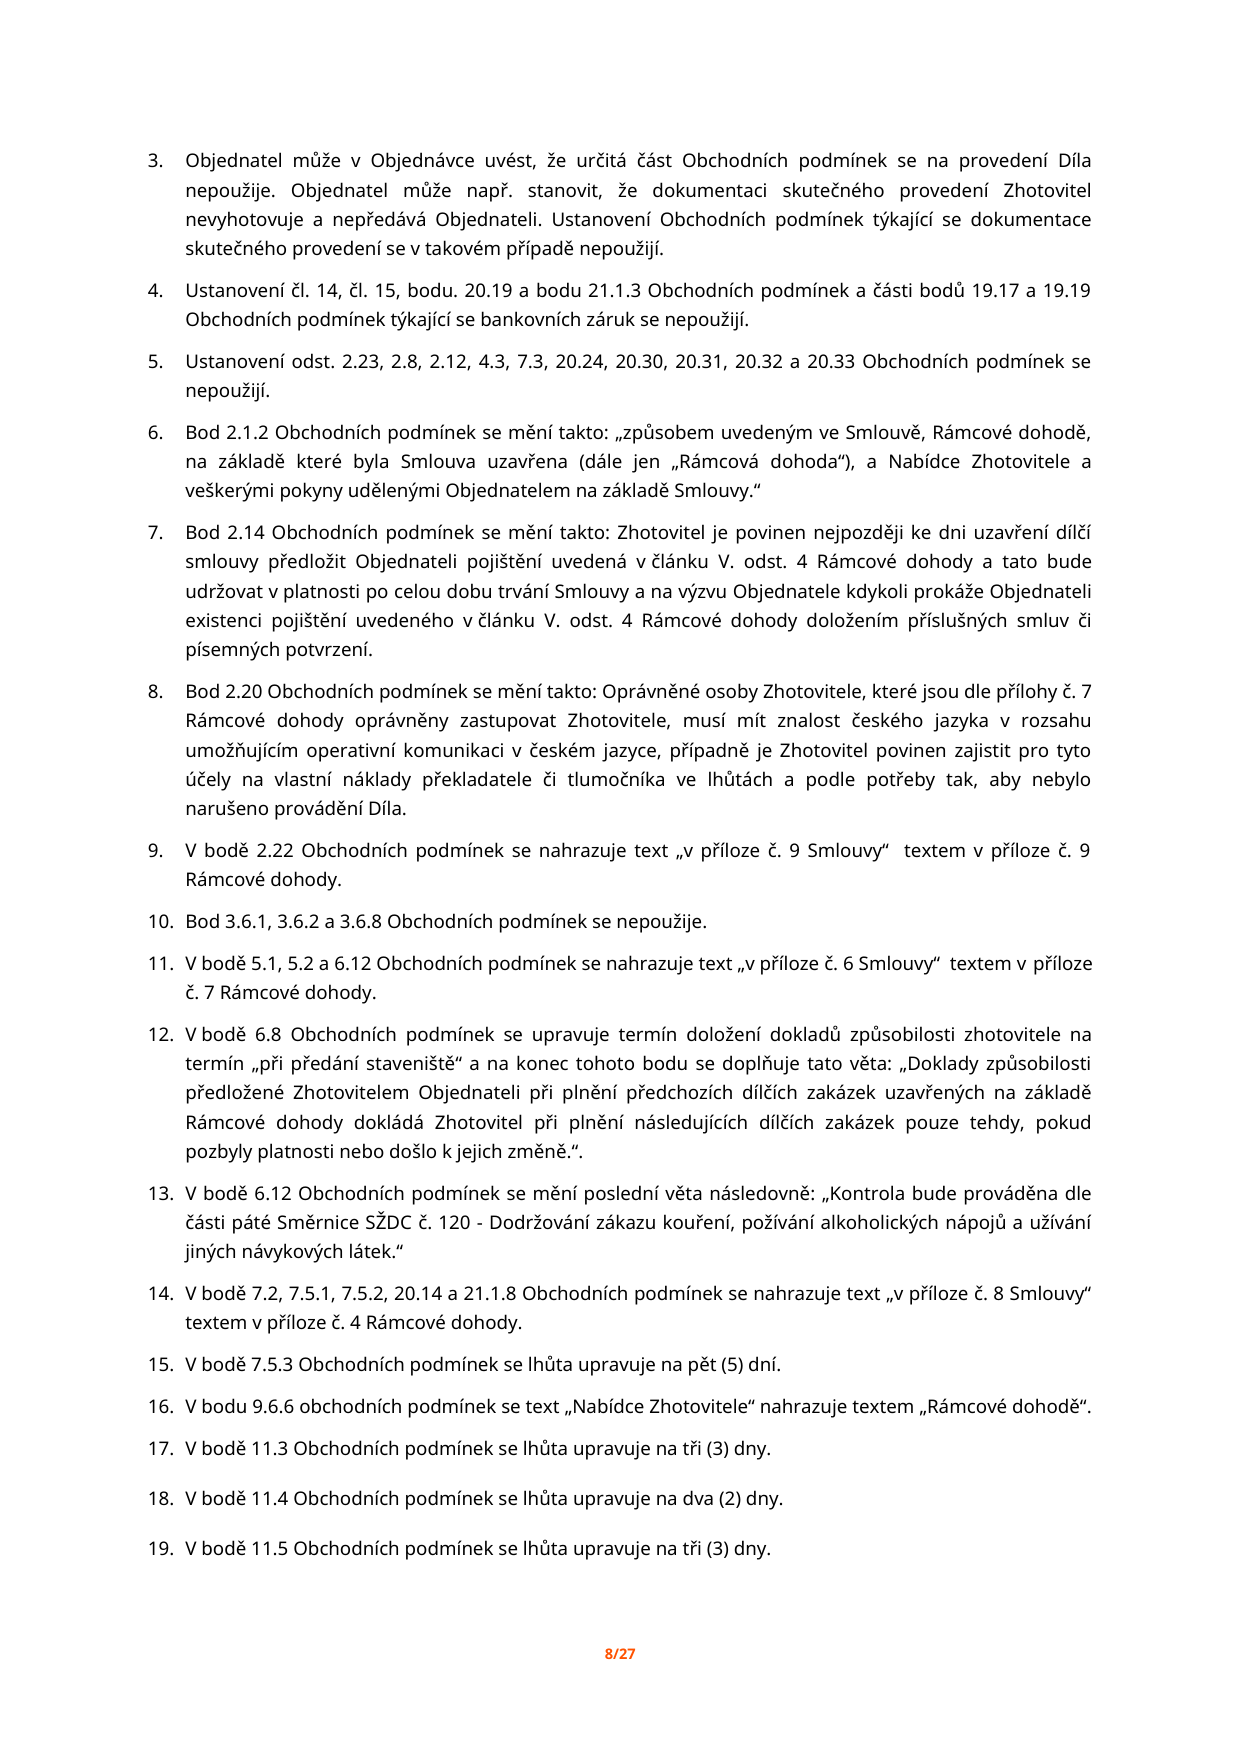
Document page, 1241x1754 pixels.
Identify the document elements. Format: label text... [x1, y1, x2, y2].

list V bodě 2.22 Obchodních podmínek se nahrazuje text „v příloze č. 9 Smlouvy“ textem v příloze č. 9 Rámcové dohody. [148, 837, 1093, 892]
list V bodě 5.1, 5.2 a 6.12 Obchodních podmínek se nahrazuje text „v příloze č. 6 Smlouvy“ textem v příloze č. 7 Rámcové dohody. [148, 950, 1093, 1005]
list Bod 2.20 Obchodních podmínek se mění takto: Oprávněné osoby Zhotovitele, které jsou dle přílohy č. 7 Rámcové dohody oprávněny zastupovat Zhotovitele, musí mít znalost českého jazyka v rozsahu umožňujícím operativní komunikaci v českém jazyce, případně je Zhotovitel povinen zajistit pro tyto účely na vlastní náklady překladatele či tlumočníka ve lhůtách a podle potřeby tak, aby nebylo narušeno provádění Díla. [148, 678, 1093, 821]
list V bodě 7.5.3 Obchodních podmínek se lhůta upravuje na pět (5) dní. [148, 1351, 1093, 1377]
list Bod 3.6.1, 3.6.2 a 3.6.8 Obchodních podmínek se nepoužije. [148, 908, 1093, 934]
list Bod 2.14 Obchodních podmínek se mění takto: Zhotovitel je povinen nejpozději ke dni uzavření dílčí smlouvy předložit Objednateli pojištění uvedená v článku V. odst. 4 Rámcové dohody a tato bude udržovat v platnosti po celou dobu trvání Smlouvy a na výzvu Objednatele kdykoli prokáže Objednateli existenci pojištění uvedeného v článku V. odst. 4 Rámcové dohody doložením příslušných smluv či písemných potvrzení. [148, 519, 1093, 662]
list Ustanovení odst. 2.23, 2.8, 2.12, 4.3, 7.3, 20.24, 20.30, 20.31, 20.32 a 20.33 Obchodních podmínek se nepoužijí. [148, 348, 1093, 403]
list V bodě 6.8 Obchodních podmínek se upravuje termín doložení dokladů způsobilosti zhotovitele na termín „při předání staveniště“ a na konec tohoto bodu se doplňuje tato věta: „Doklady způsobilosti předložené Zhotovitelem Objednateli při plnění předchozích dílčích zakázek uzavřených na základě Rámcové dohody dokládá Zhotovitel při plnění následujících dílčích zakázek pouze tehdy, pokud pozbyly platnosti nebo došlo k jejich změně.“. [148, 1021, 1093, 1164]
list V bodě 11.3 Obchodních podmínek se lhůta upravuje na tři (3) dny. [148, 1435, 1093, 1460]
list V bodě 11.4 Obchodních podmínek se lhůta upravuje na dva (2) dny. [148, 1485, 1093, 1511]
list V bodě 11.5 Obchodních podmínek se lhůta upravuje na tři (3) dny. [148, 1535, 1093, 1561]
list Objednatel může v Objednávce uvést, že určitá část Obchodních podmínek se na provedení Díla nepoužije. Objednatel může např. stanovit, že dokumentaci skutečného provedení Zhotovitel nevyhotovuje a nepředává Objednateli. Ustanovení Obchodních podmínek týkající se dokumentace skutečného provedení se v takovém případě nepoužijí. [148, 148, 1093, 261]
list V bodu 9.6.6 obchodních podmínek se text „Nabídce Zhotovitele“ nahrazuje textem „Rámcové dohodě“. [148, 1393, 1093, 1419]
list V bodě 7.2, 7.5.1, 7.5.2, 20.14 a 21.1.8 Obchodních podmínek se nahrazuje text „v příloze č. 8 Smlouvy“ textem v příloze č. 4 Rámcové dohody. [148, 1280, 1093, 1335]
list Ustanovení čl. 14, čl. 15, bodu. 20.19 a bodu 21.1.3 Obchodních podmínek a části bodů 19.17 a 19.19 Obchodních podmínek týkající se bankovních záruk se nepoužijí. [148, 277, 1093, 332]
list Bod 2.1.2 Obchodních podmínek se mění takto: „způsobem uvedeným ve Smlouvě, Rámcové dohodě, na základě které byla Smlouva uzavřena (dále jen „Rámcová dohoda“), a Nabídce Zhotovitele a veškerými pokyny udělenými Objednatelem na základě Smlouvy.“ [148, 419, 1093, 503]
list V bodě 6.12 Obchodních podmínek se mění poslední věta následovně: „Kontrola bude prováděna dle části páté Směrnice SŽDC č. 120 - Dodržování zákazu kouření, požívání alkoholických nápojů a užívání jiných návykových látek.“ [148, 1180, 1093, 1264]
